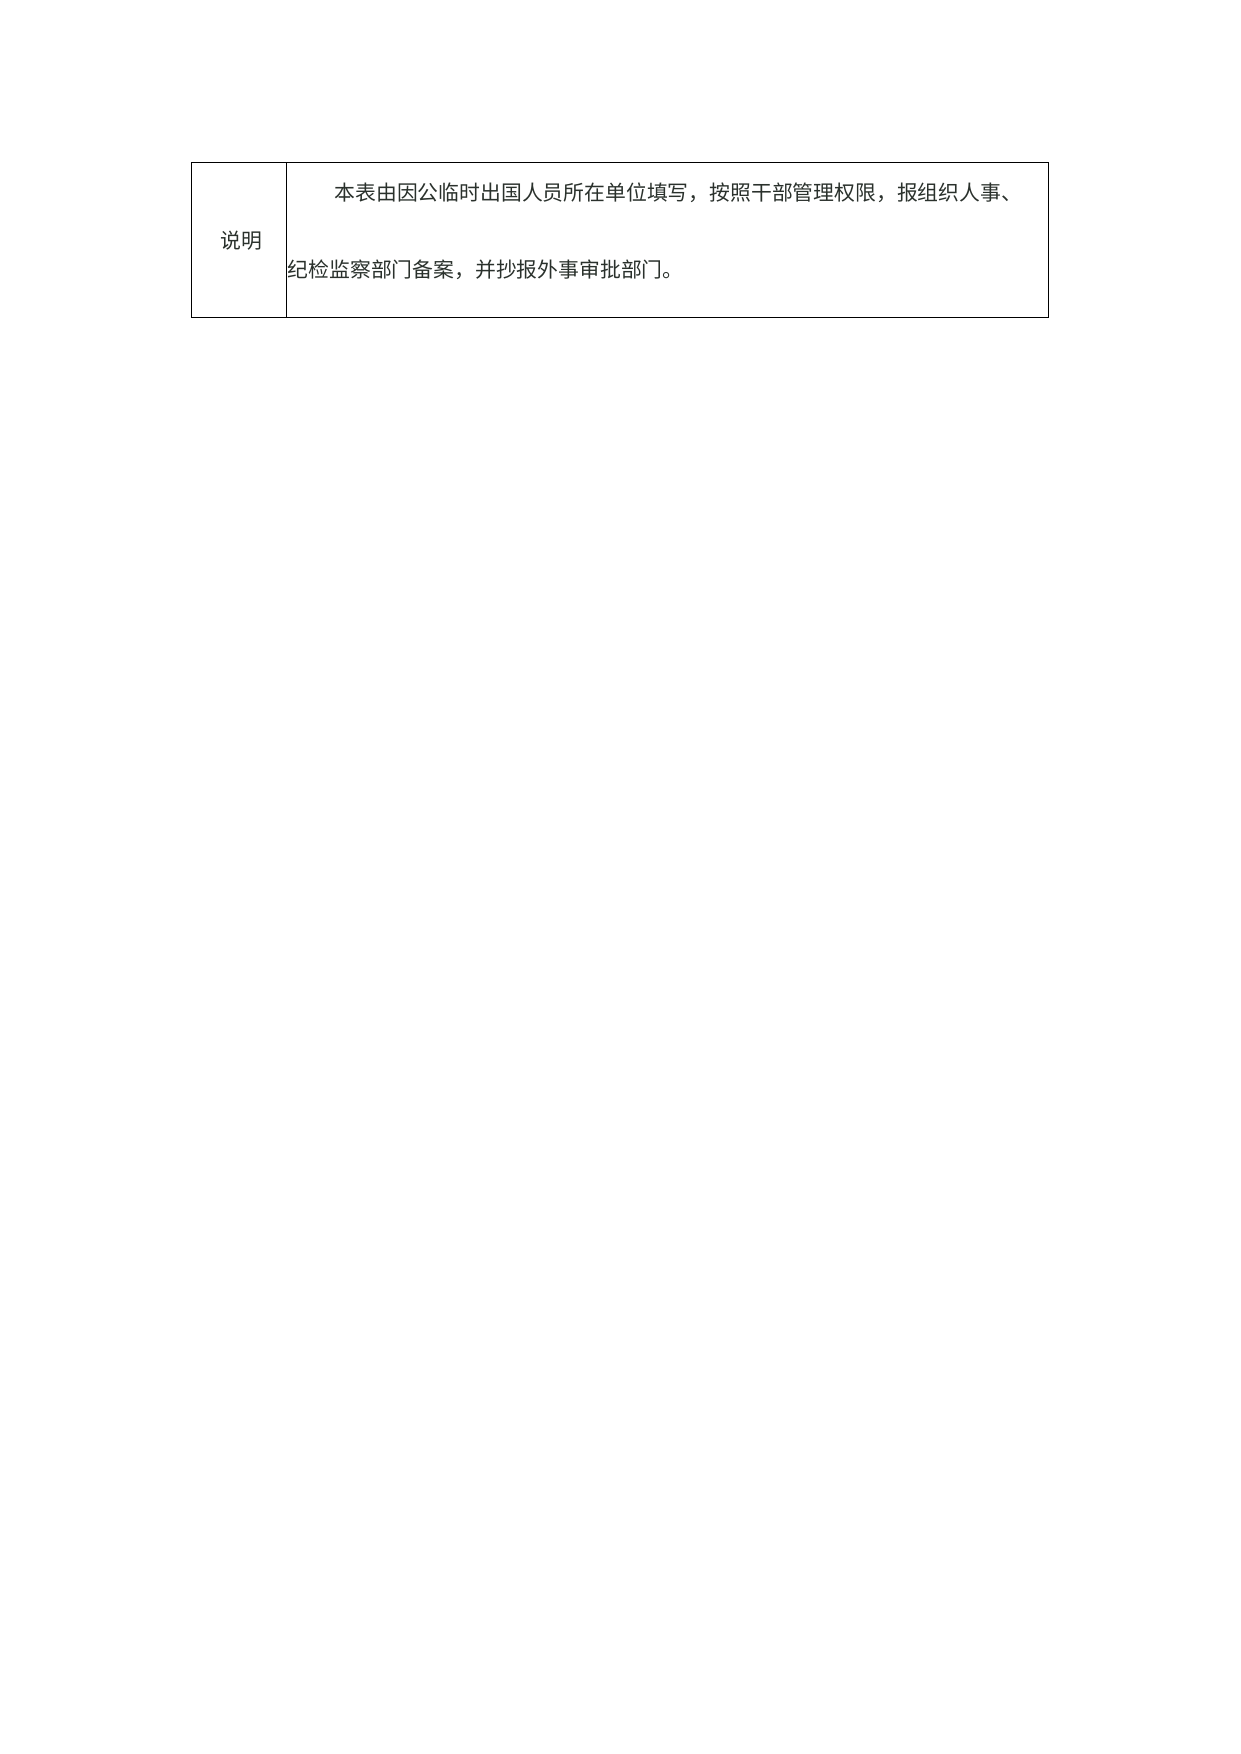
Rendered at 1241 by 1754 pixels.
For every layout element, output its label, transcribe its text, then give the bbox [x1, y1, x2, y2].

table_cell 说明 [192, 163, 286, 317]
table_cell 纪检监察部门备案，并抄报外事审批部门。 [287, 219, 1048, 317]
table_cell 本表由因公临时出国人员所在单位填写，按照干部管理权限，报组织人事、 [287, 163, 1048, 219]
